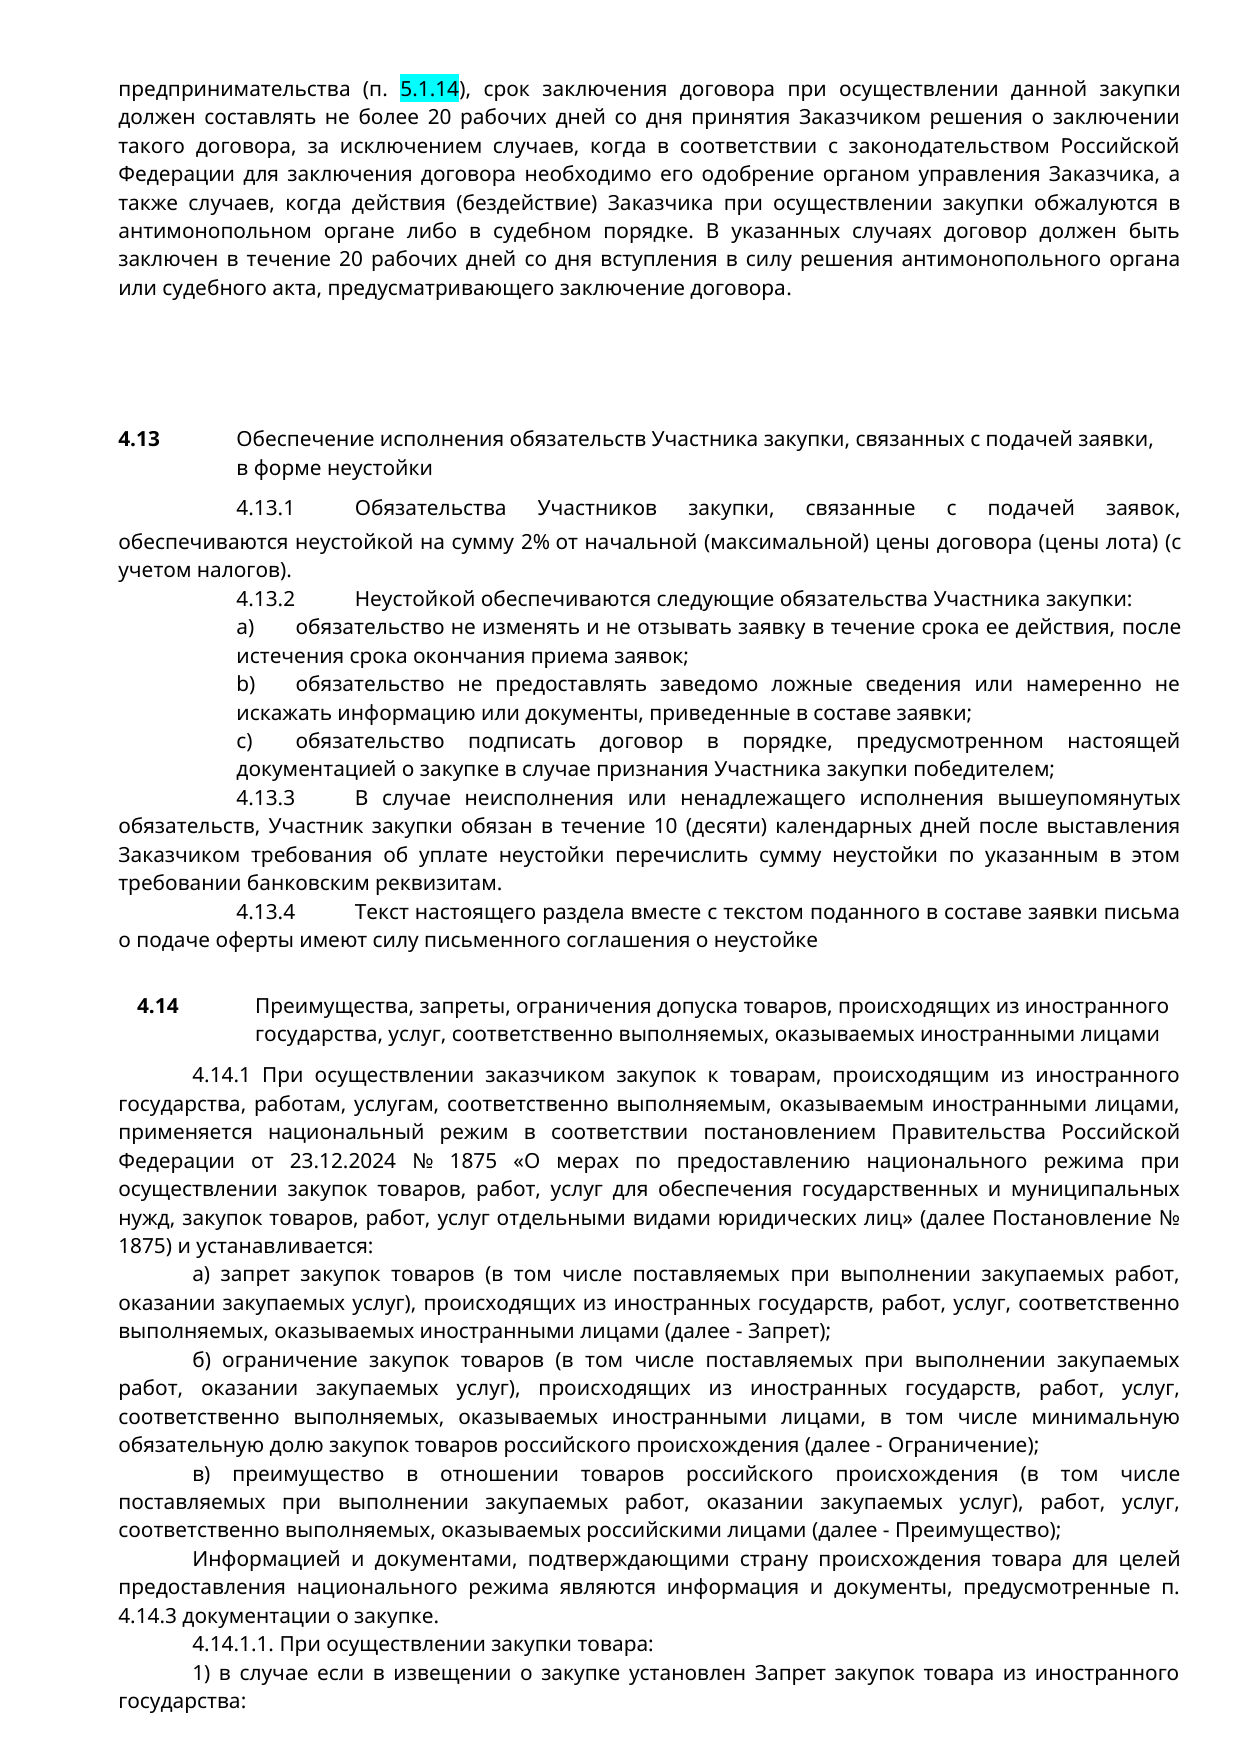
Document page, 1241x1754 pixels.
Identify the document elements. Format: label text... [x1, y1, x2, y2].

list обязательство подписать договор в порядке, предусмотренном настоящей документацией о закупке в случае признания Участника закупки победителем; [236, 726, 1181, 783]
list Текст настоящего раздела вместе с текстом поданного в составе заявки письма о подаче оферты имеют силу письменного соглашения о неустойке [118, 897, 1181, 954]
text а) запрет закупок товаров (в том числе поставляемых при выполнении закупаемых работ, оказании закупаемых услуг), происходящих из иностранных государств, работ, услуг, соответственно выполняемых, оказываемых иностранными лицами (далее - Запрет); [118, 1259, 1181, 1345]
list Обязательства Участников закупки, связанные с подачей заявок, обеспечиваются неустойкой на сумму 2% от начальной (максимальной) цены договора (цены лота) (с учетом налогов). [118, 493, 1181, 584]
text 1) в случае если в извещении о закупке установлен Запрет закупок товара из иностранного государства: [118, 1658, 1181, 1714]
text б) ограничение закупок товаров (в том числе поставляемых при выполнении закупаемых работ, оказании закупаемых услуг), происходящих из иностранных государств, работ, услуг, соответственно выполняемых, оказываемых иностранными лицами, в том числе минимальную обязательную долю закупок товаров российского происхождения (далее - Ограничение); [118, 1345, 1181, 1459]
text в) преимущество в отношении товаров российского происхождения (в том числе поставляемых при выполнении закупаемых работ, оказании закупаемых услуг), работ, услуг, соответственно выполняемых, оказываемых российскими лицами (далее - Преимущество); [118, 1459, 1181, 1544]
text 4.14.1 При осуществлении заказчиком закупок к товарам, происходящим из иностранного государства, работам, услугам, соответственно выполняемым, оказываемым иностранными лицами, применяется национальный режим в соответствии постановлением Правительства Российской Федерации от 23.12.2024 № 1875 «О мерах по предоставлению национального режима при осуществлении закупок товаров, работ, услуг для обеспечения государственных и муниципальных нужд, закупок товаров, работ, услуг отдельными видами юридических лиц» (далее Постановление № 1875) и устанавливается: [118, 1061, 1181, 1259]
list Неустойкой обеспечиваются следующие обязательства Участника закупки: [118, 584, 1181, 612]
subtitle Обеспечение исполнения обязательств Участника закупки, связанных с подачей заявки, в форме неустойки [118, 424, 1181, 481]
text Информацией и документами, подтверждающими страну происхождения товара для целей предоставления национального режима являются информация и документы, предусмотренные п. 4.14.3 документации о закупке. [118, 1544, 1181, 1629]
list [118, 74, 1181, 301]
list обязательство не изменять и не отзывать заявку в течение срока ее действия, после истечения срока окончания приема заявок; [236, 612, 1181, 669]
subtitle Преимущества, запреты, ограничения допуска товаров, происходящих из иностранного государства, услуг, соответственно выполняемых, оказываемых иностранными лицами [137, 991, 1181, 1048]
list обязательство не предоставлять заведомо ложные сведения или намеренно не искажать информацию или документы, приведенные в составе заявки; [236, 669, 1181, 726]
list В случае неисполнения или ненадлежащего исполнения вышеупомянутых обязательств, Участник закупки обязан в течение 10 (десяти) календарных дней после выставления Заказчиком требования об уплате неустойки перечислить сумму неустойки по указанным в этом требовании банковским реквизитам. [118, 783, 1181, 897]
text 4.14.1.1. При осуществлении закупки товара: [118, 1629, 1181, 1658]
